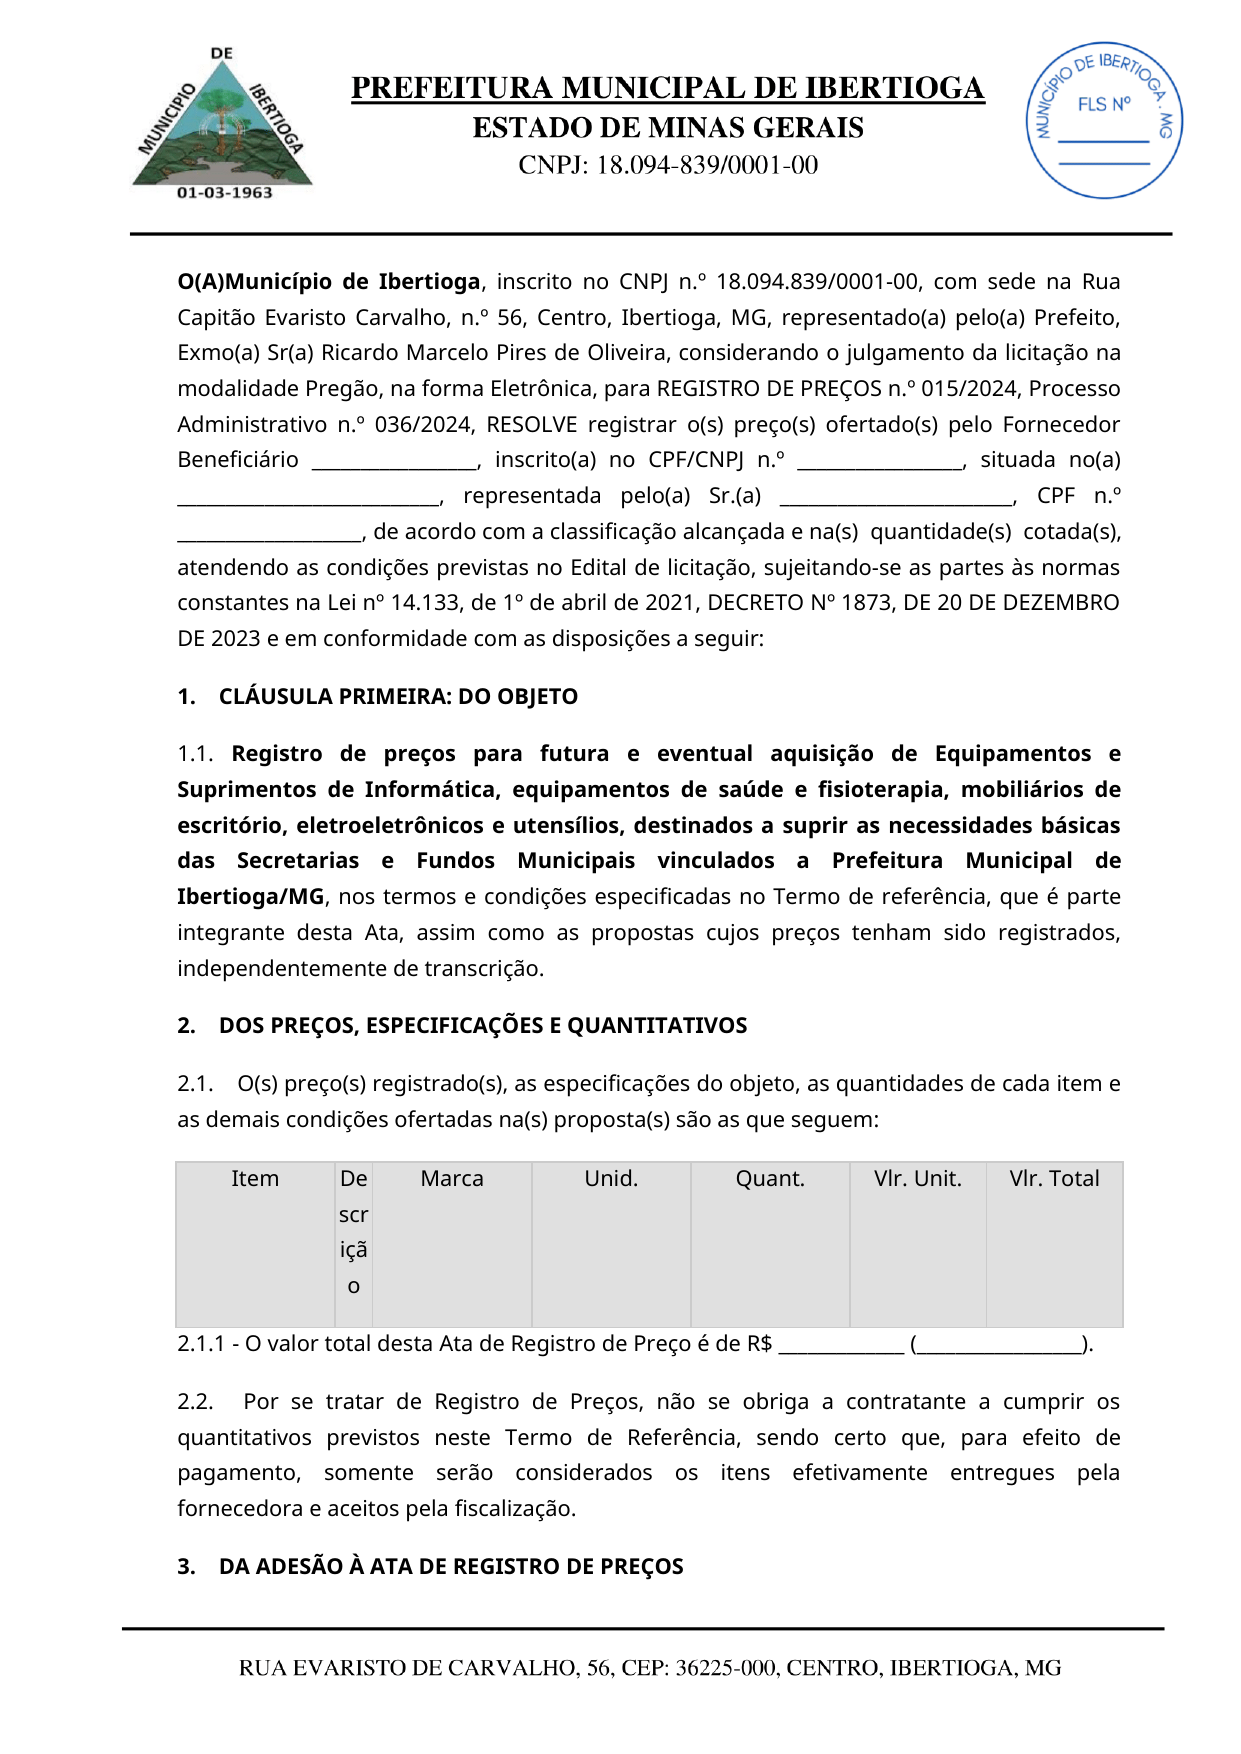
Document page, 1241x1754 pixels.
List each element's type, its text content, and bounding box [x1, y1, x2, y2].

text 2.1. O(s) preço(s) registrado(s), as especificações do objeto, as quantidades de cada item e as demais condições ofertadas na(s) proposta(s) são as que seguem: [177, 1068, 1122, 1133]
text 1. CLÁUSULA PRIMEIRA: DO OBJETO [177, 681, 1122, 710]
table_header Vlr. Unit. [851, 1163, 986, 1327]
text 2.1.1 - O valor total desta Ata de Registro de Preço é de R$ _____________ (_________________). [177, 1328, 1122, 1358]
text 2. DOS PREÇOS, ESPECIFICAÇÕES E QUANTITATIVOS [177, 1010, 1122, 1040]
text 2.2. Por se tratar de Registro de Preços, não se obriga a contratante a cumprir os quantitativos previstos neste Termo de Referência, sendo certo que, para efeito de pagamento, somente serão considerados os itens efetivamente entregues pela fornecedora e aceitos pela fiscalização. [177, 1386, 1122, 1523]
table_header Vlr. Total [987, 1163, 1122, 1327]
text 3. DA ADESÃO À ATA DE REGISTRO DE PREÇOS [177, 1551, 1122, 1581]
table_header Descrição [336, 1163, 372, 1327]
table_header Marca [373, 1163, 531, 1327]
table_header Quant. [692, 1163, 849, 1327]
table_header Item [177, 1163, 334, 1327]
text 1.1. Registro de preços para futura e eventual aquisição de Equipamentos e Suprimentos de Informática, equipamentos de saúde e fisioterapia, mobiliários de escritório, eletroeletrônicos e utensílios, destinados a suprir as necessidades básicas das Secretarias e Fundos Municipais vinculados a Prefeitura Municipal de Ibertioga/MG, nos termos e condições especificadas no Termo de referência, que é parte integrante desta Ata, assim como as propostas cujos preços tenham sido registrados, independentemente de transcrição. [177, 738, 1122, 982]
text O(A)Município de Ibertioga, inscrito no CNPJ n.º 18.094.839/0001-00, com sede na Rua Capitão Evaristo Carvalho, n.º 56, Centro, Ibertioga, MG, representado(a) pelo(a) Prefeito, Exmo(a) Sr(a) Ricardo Marcelo Pires de Oliveira, considerando o julgamento da licitação na modalidade Pregão, na forma Eletrônica, para REGISTRO DE PREÇOS n.º 015/2024, Processo Administrativo n.º 036/2024, RESOLVE registrar o(s) preço(s) ofertado(s) pelo Fornecedor Beneficiário _________________, inscrito(a) no CPF/CNPJ n.º _________________, situada no(a) ___________________________, representada pelo(a) Sr.(a) ________________________, CPF n.º ___________________, de acordo com a classificação alcançada e na(s) quantidade(s) cotada(s), atendendo as condições previstas no Edital de licitação, sujeitando-se as partes às normas constantes na Lei nº 14.133, de 1º de abril de 2021, DECRETO Nº 1873, DE 20 DE DEZEMBRO DE 2023 e em conformidade com as disposições a seguir: [177, 266, 1122, 653]
picture [0, 0, 1241, 1754]
table_header Unid. [533, 1163, 690, 1327]
